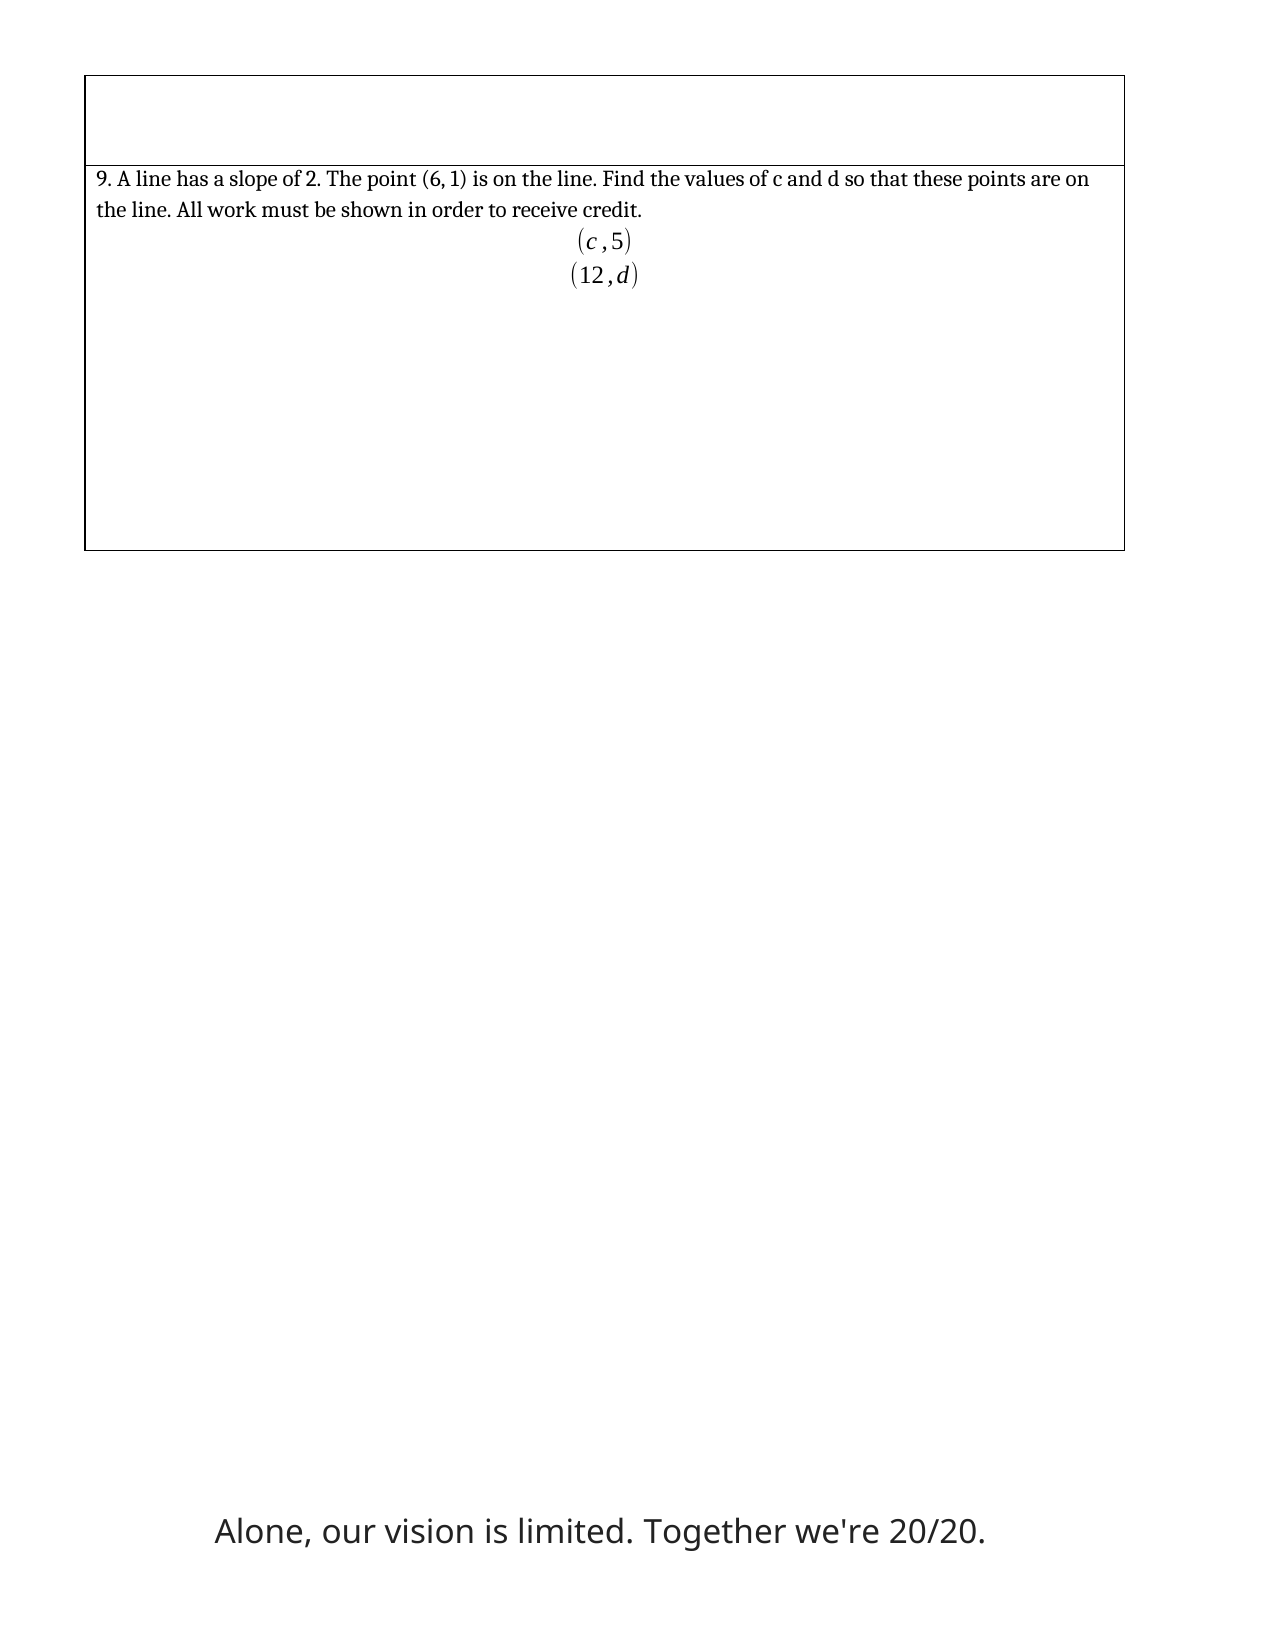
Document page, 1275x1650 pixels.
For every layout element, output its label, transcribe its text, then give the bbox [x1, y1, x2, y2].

table_cell 9. A line has a slope of 2. The point (6, 1) is on the line. Find the values of c and d so that these points are on the line. All work must be shown in order to receive credit. [86, 166, 1124, 550]
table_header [86, 76, 1124, 165]
